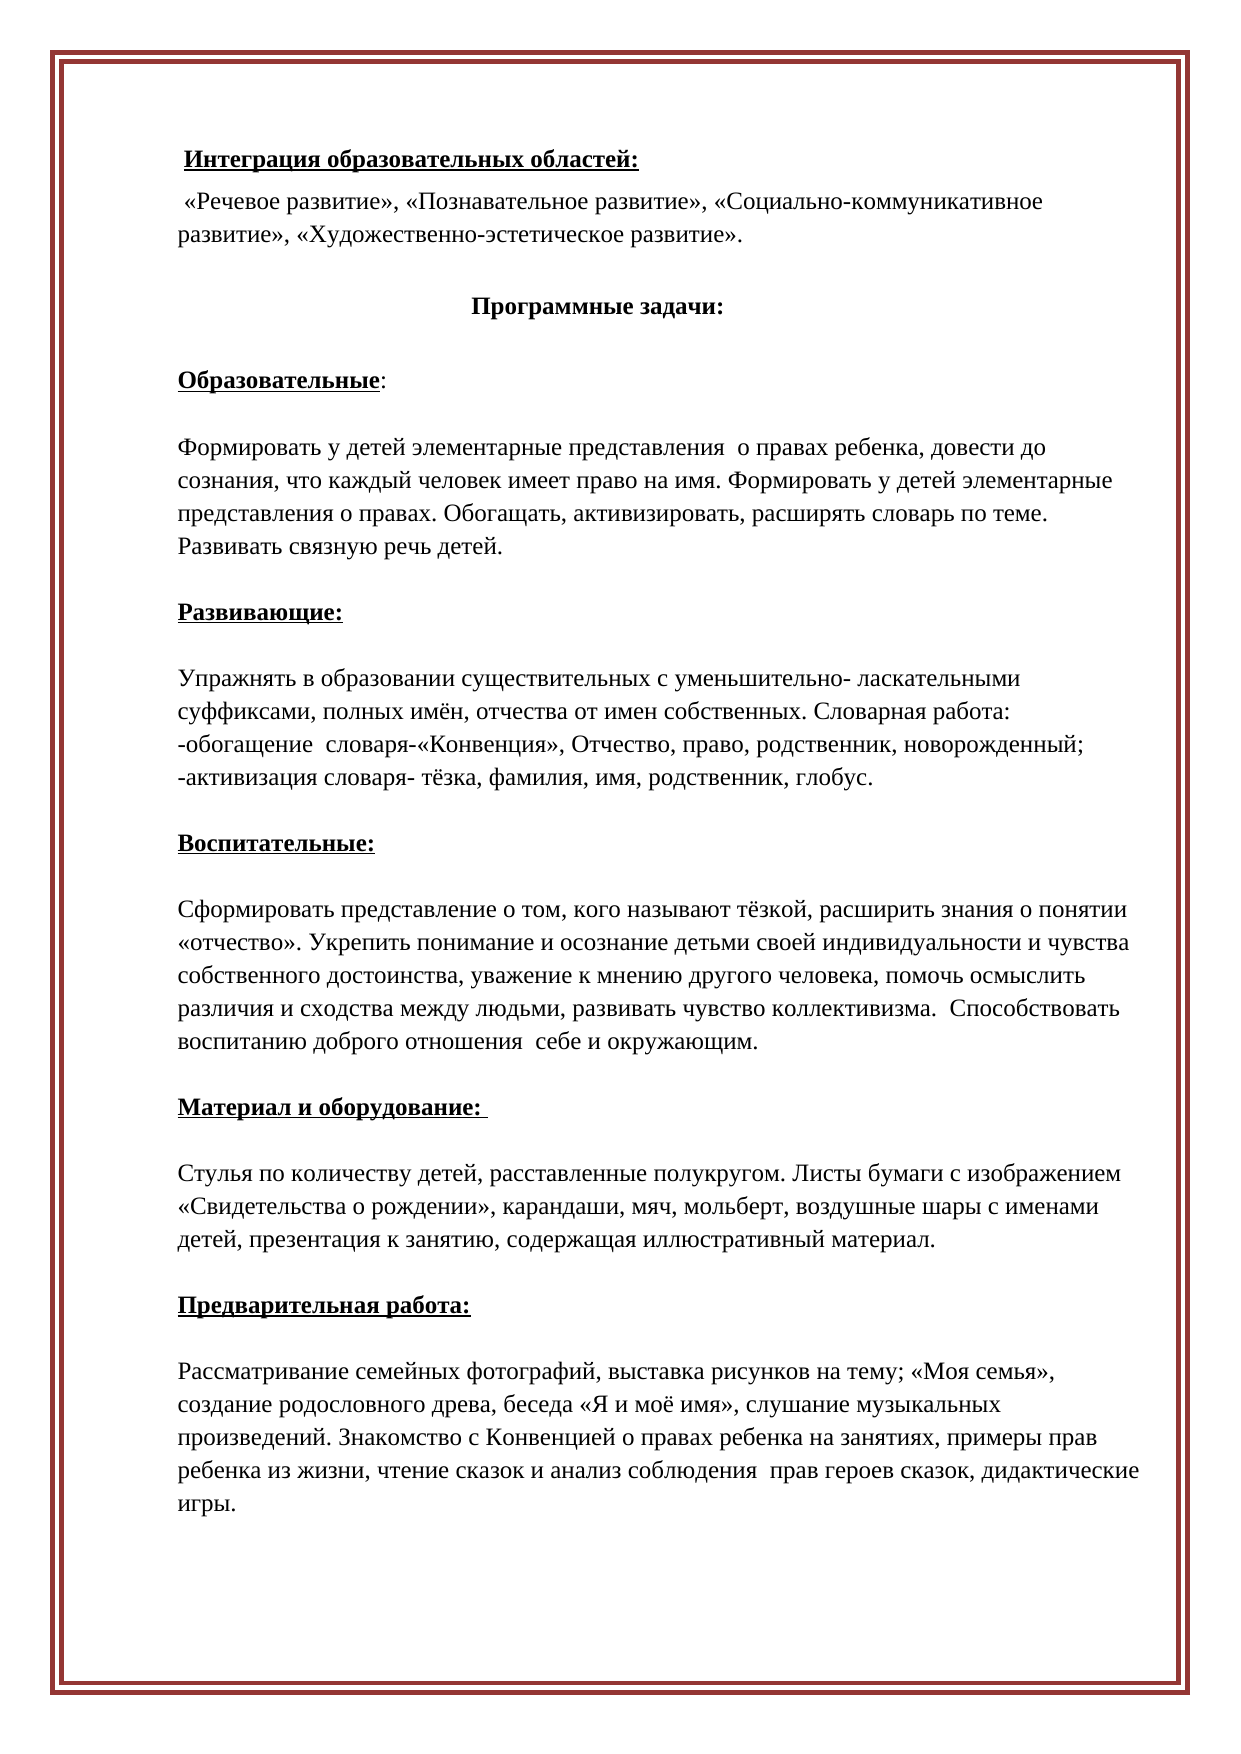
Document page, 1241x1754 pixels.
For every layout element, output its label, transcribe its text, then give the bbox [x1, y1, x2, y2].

text -обогащение словаря-«Конвенция», Отчество, право, родственник, новорожденный; [177, 729, 1152, 758]
text Образовательные: [177, 333, 1152, 394]
text Интеграция образовательных областей: [177, 139, 1152, 173]
text -активизация словаря- тёзка, фамилия, имя, родственник, глобус. [177, 762, 1152, 791]
text «Речевое развитие», «Познавательное развитие», «Социально-коммуникативное развитие», «Художественно-эстетическое развитие». [177, 186, 1152, 248]
text Предварительная работа: [177, 1290, 1152, 1319]
text Стулья по количеству детей, расставленные полукругом. Листы бумаги с изображением «Свидетельства о рождении», карандаши, мяч, мольберт, воздушные шары с именами детей, презентация к занятию, содержащая иллюстративный материал. [177, 1158, 1152, 1253]
text Упражнять в образовании существительных с уменьшительно- ласкательными суффиксами, полных имён, отчества от имен собственных. Словарная работа: [177, 663, 1152, 724]
text Материал и оборудование: [177, 1092, 1152, 1121]
text Воспитательные: [177, 828, 1152, 857]
text Рассматривание семейных фотографий, выставка рисунков на тему; «Моя семья», создание родословного древа, беседа «Я и моё имя», слушание музыкальных произведений. Знакомство с Конвенцией о правах ребенка на занятиях, примеры прав ребенка из жизни, чтение сказок и анализ соблюдения прав героев сказок, дидактические игры. [177, 1356, 1152, 1517]
text Программные задачи: [177, 285, 1152, 319]
text Сформировать представление о том, кого называют тёзкой, расширить знания о понятии «отчество». Укрепить понимание и осознание детьми своей индивидуальности и чувства собственного достоинства, уважение к мнению другого человека, помочь осмыслить различия и сходства между людьми, развивать чувство коллективизма. Способствовать воспитанию доброго отношения себе и окружающим. [177, 894, 1152, 1055]
text Формировать у детей элементарные представления о правах ребенка, довести до сознания, что каждый человек имеет право на имя. Формировать у детей элементарные представления о правах. Обогащать, активизировать, расширять словарь по теме. Развивать связную речь детей. [177, 432, 1152, 559]
text Развивающие: [177, 597, 1152, 626]
